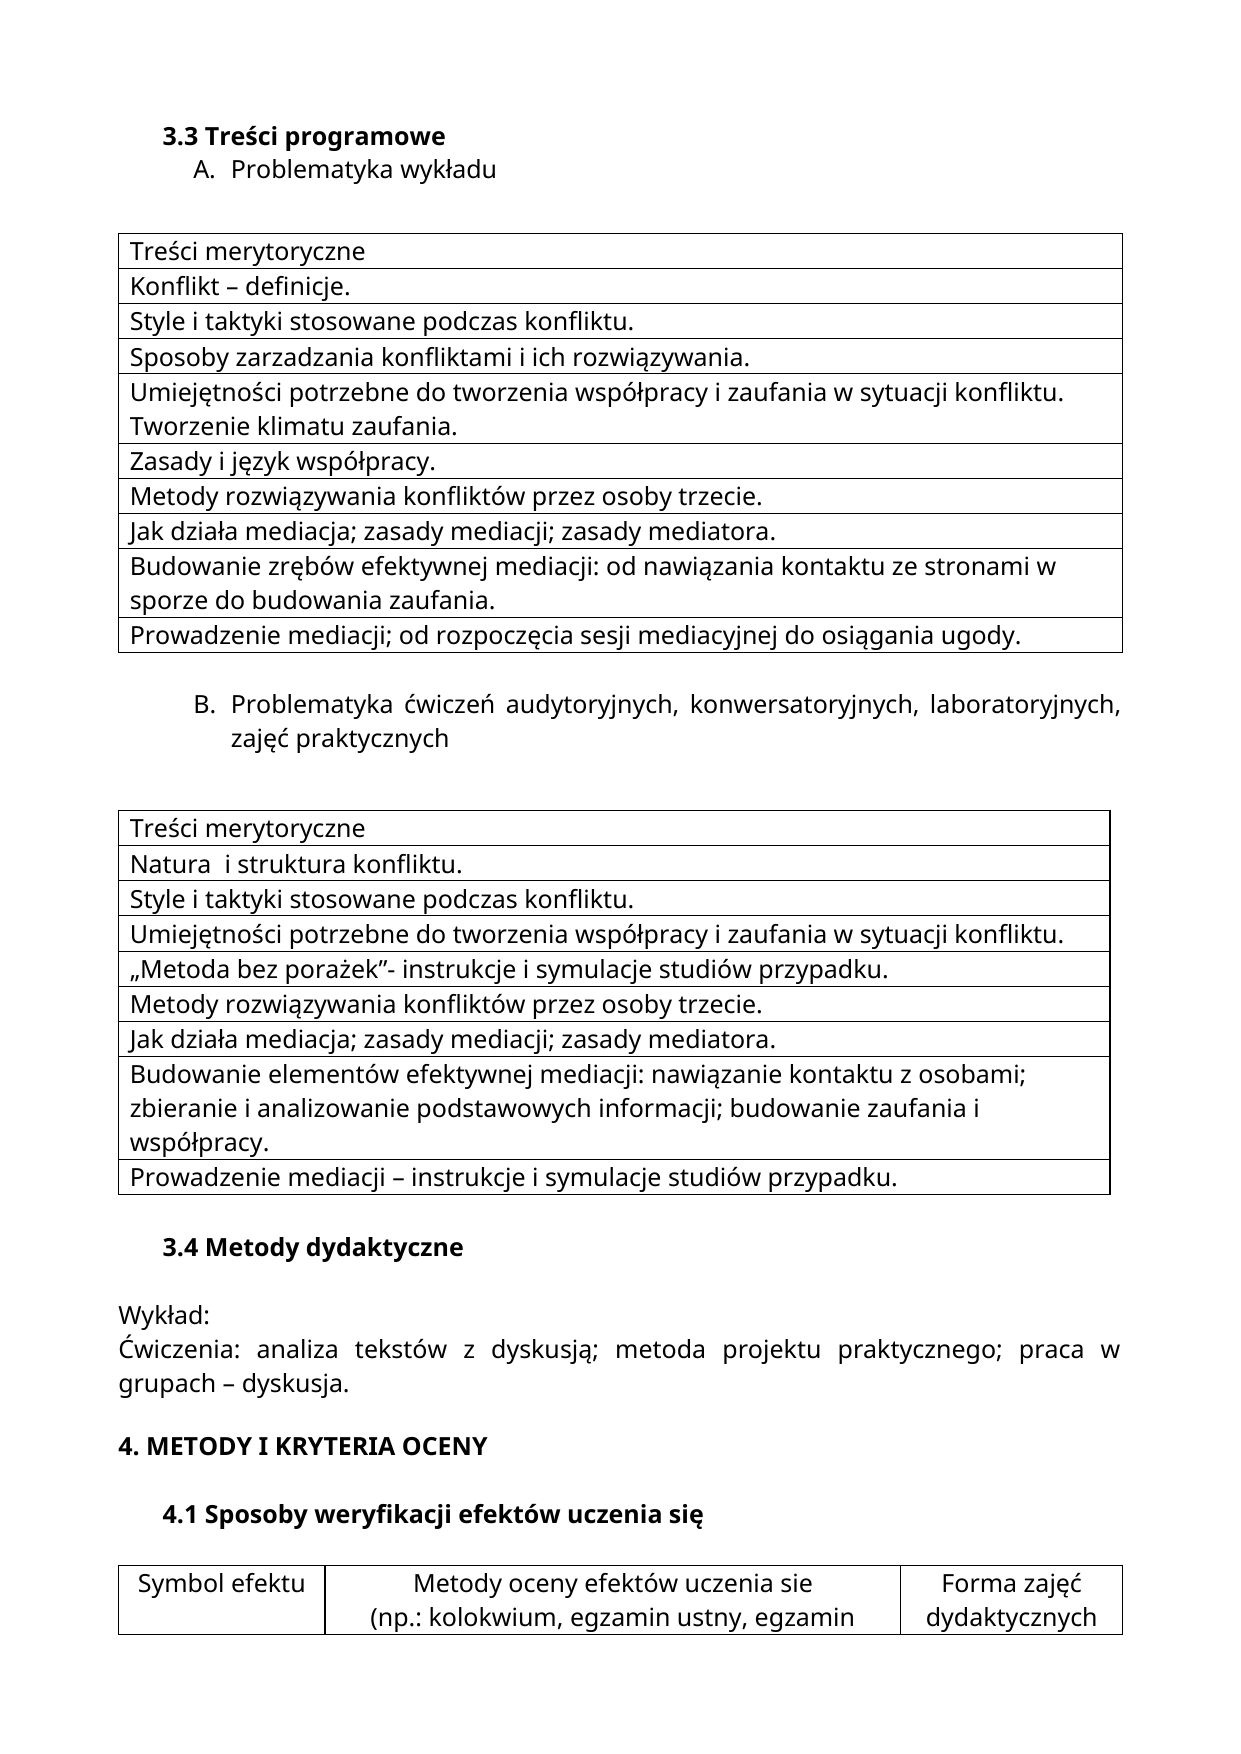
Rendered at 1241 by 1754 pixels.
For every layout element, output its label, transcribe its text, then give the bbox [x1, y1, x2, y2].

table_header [326, 1566, 900, 1634]
list 3.3 Treści programowe [162, 118, 1122, 152]
text 4. METODY I KRYTERIA OCENY [118, 1428, 1122, 1462]
table_cell Umiejętności potrzebne do tworzenia współpracy i zaufania w sytuacji konfliktu. [119, 916, 1109, 951]
table_cell Konflikt – definicje. [119, 269, 1122, 303]
table_cell Prowadzenie mediacji – instrukcje i symulacje studiów przypadku. [119, 1160, 1109, 1194]
table_cell Natura i struktura konfliktu. [119, 846, 1109, 880]
table_cell „Metoda bez porażek”- instrukcje i symulacje studiów przypadku. [119, 952, 1109, 986]
table_cell Prowadzenie mediacji; od rozpoczęcia sesji mediacyjnej do osiągania ugody. [119, 618, 1122, 652]
text Ćwiczenia: analiza tekstów z dyskusją; metoda projektu praktycznego; praca w grupach – dyskusja. [118, 1331, 1122, 1399]
table_cell Sposoby zarzadzania konfliktami i ich rozwiązywania. [119, 339, 1122, 373]
list Problematyka wykładu [193, 152, 1122, 186]
text 3.4 Metody dydaktyczne [162, 1229, 1122, 1263]
table_cell Budowanie zrębów efektywnej mediacji: od nawiązania kontaktu ze stronami w sporze do budowania zaufania. [119, 549, 1122, 617]
table_header Treści merytoryczne [119, 811, 1109, 845]
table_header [901, 1566, 1122, 1634]
text 4.1 Sposoby weryfikacji efektów uczenia się [162, 1496, 1122, 1531]
table_cell Metody rozwiązywania konfliktów przez osoby trzecie. [119, 479, 1122, 513]
text Wykład: [118, 1297, 1122, 1331]
list Problematyka ćwiczeń audytoryjnych, konwersatoryjnych, laboratoryjnych, zajęć praktycznych [193, 687, 1122, 755]
table_cell Jak działa mediacja; zasady mediacji; zasady mediatora. [119, 1022, 1109, 1056]
table_cell Umiejętności potrzebne do tworzenia współpracy i zaufania w sytuacji konfliktu. Tworzenie klimatu zaufania. [119, 374, 1122, 442]
table_header Treści merytoryczne [119, 234, 1122, 268]
table_header Symbol efektu [119, 1566, 324, 1634]
table_cell Style i taktyki stosowane podczas konfliktu. [119, 304, 1122, 338]
table_cell Budowanie elementów efektywnej mediacji: nawiązanie kontaktu z osobami; zbieranie i analizowanie podstawowych informacji; budowanie zaufania i współpracy. [119, 1057, 1109, 1159]
table_cell Metody rozwiązywania konfliktów przez osoby trzecie. [119, 987, 1109, 1021]
table_cell Jak działa mediacja; zasady mediacji; zasady mediatora. [119, 514, 1122, 548]
table_cell Zasady i język współpracy. [119, 444, 1122, 477]
table_cell Style i taktyki stosowane podczas konfliktu. [119, 881, 1109, 915]
